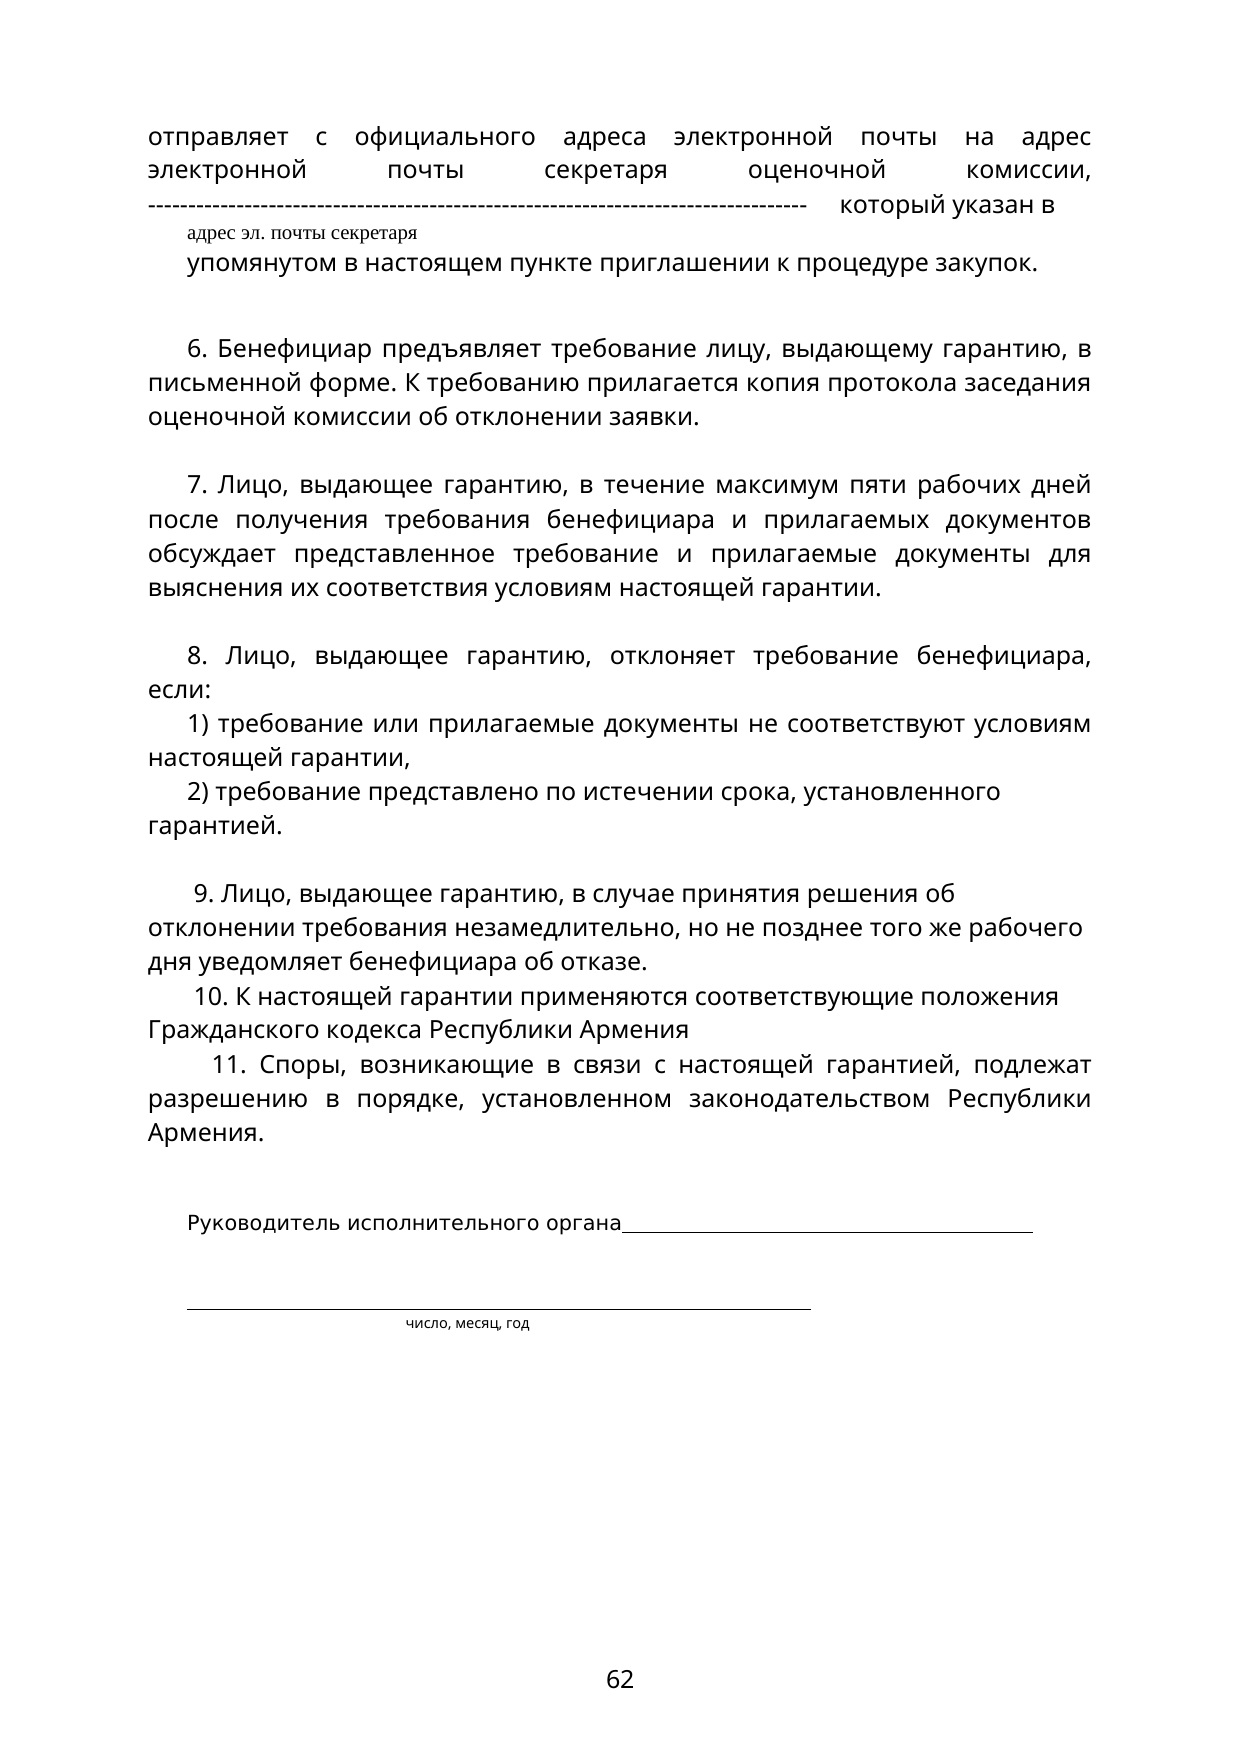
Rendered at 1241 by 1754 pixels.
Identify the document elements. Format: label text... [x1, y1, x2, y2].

text 6. Бенефициар предъявляет требование лицу, выдающему гарантию, в письменной форме. К требованию прилагается копия протокола заседания оценочной комиссии об отклонении заявки. [148, 331, 1092, 433]
text адрес эл. почты секретаря [148, 220, 1092, 244]
text 8. Лицо, выдающее гарантию, отклоняет требование бенефициара, если: [148, 637, 1092, 706]
text 7. Лицо, выдающее гарантию, в течение максимум пяти рабочих дней после получения требования бенефициара и прилагаемых документов обсуждает представленное требование и прилагаемые документы для выяснения их соответствия условиям настоящей гарантии. [148, 467, 1092, 603]
text Руководитель исполнительного органа [148, 1211, 1092, 1235]
text 1) требование или прилагаемые документы не соответствуют условиям настоящей гарантии, [148, 706, 1092, 774]
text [148, 118, 1092, 220]
text 2) требование представлено по истечении срока, установленного гарантией. [148, 774, 1092, 842]
text 10. К настоящей гарантии применяются соответствующие положения Гражданского кодекса Республики Армения [148, 978, 1092, 1046]
text число, месяц, год [148, 1312, 1092, 1347]
text упомянутом в настоящем пункте приглашении к процедуре закупок. [148, 244, 1092, 278]
text 11. Споры, возникающие в связи с настоящей гарантией, подлежат разрешению в порядке, установленном законодательством Республики Армения. [148, 1046, 1092, 1148]
text 9. Лицо, выдающее гарантию, в случае принятия решения об отклонении требования незамедлительно, но не позднее того же рабочего дня уведомляет бенефициара об отказе. [148, 876, 1092, 978]
